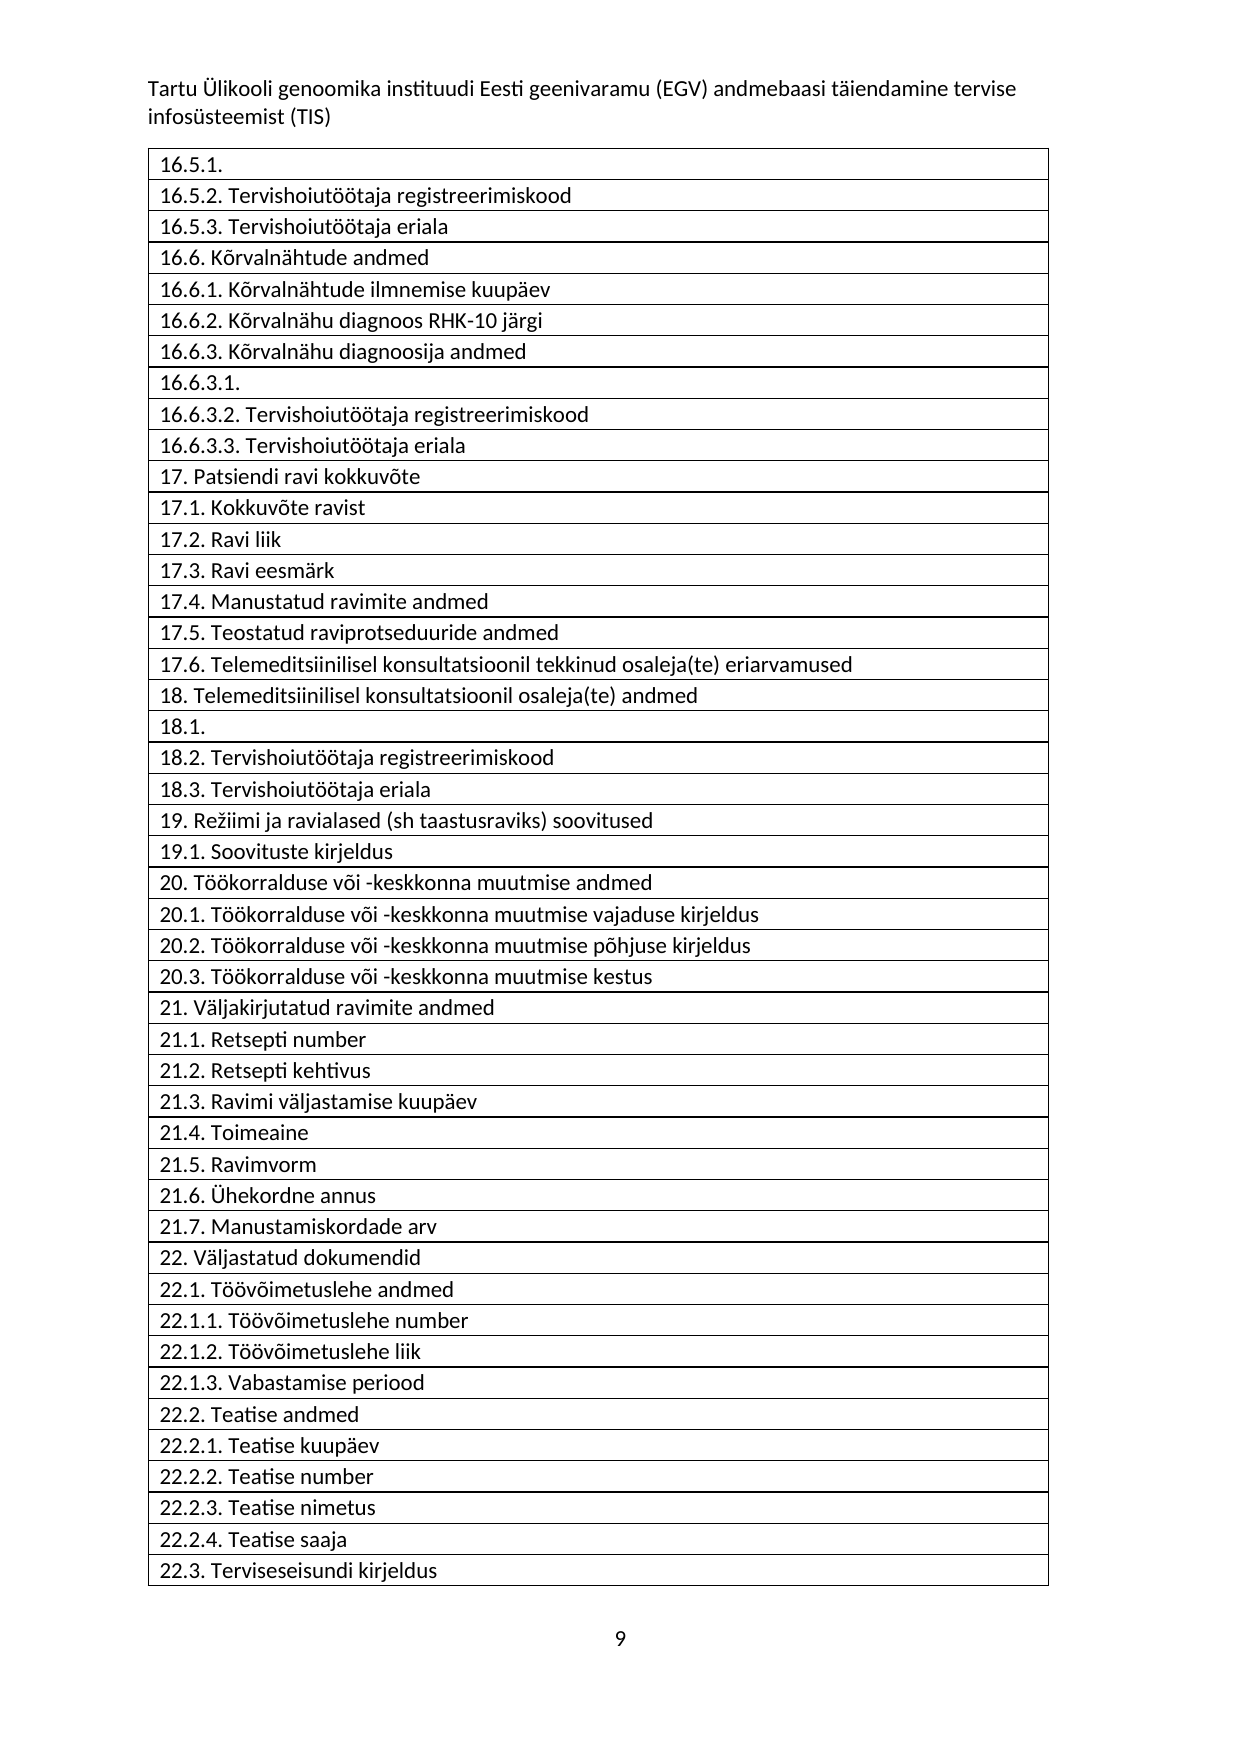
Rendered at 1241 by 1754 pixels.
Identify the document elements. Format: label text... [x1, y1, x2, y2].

table_cell 22.2.4. Teatise saaja [149, 1524, 1048, 1554]
table_cell 16.6.3.2. Tervishoiutöötaja registreerimiskood [149, 399, 1048, 429]
table_cell 21.1. Retsepti number [149, 1024, 1048, 1054]
table_cell 21.7. Manustamiskordade arv [149, 1211, 1048, 1241]
table_cell 21.3. Ravimi väljastamise kuupäev [149, 1086, 1048, 1116]
table_cell 16.6.3.3. Tervishoiutöötaja eriala [149, 430, 1048, 460]
table_cell 22.2.2. Teatise number [149, 1461, 1048, 1491]
table_cell 22.1.2. Töövõimetuslehe liik [149, 1336, 1048, 1366]
table_cell 17.2. Ravi liik [149, 524, 1048, 554]
table_cell 22.2.3. Teatise nimetus [149, 1493, 1048, 1523]
table_cell 20. Töökorralduse või -keskkonna muutmise andmed [149, 868, 1048, 898]
table_cell 21.2. Retsepti kehtivus [149, 1055, 1048, 1085]
table_cell 21.5. Ravimvorm [149, 1149, 1048, 1179]
table_cell 21.6. Ühekordne annus [149, 1180, 1048, 1210]
table_cell 22.3. Terviseseisundi kirjeldus [149, 1555, 1048, 1585]
table_cell 22.1. Töövõimetuslehe andmed [149, 1274, 1048, 1304]
table_cell 20.2. Töökorralduse või -keskkonna muutmise põhjuse kirjeldus [149, 930, 1048, 960]
table_cell 18.3. Tervishoiutöötaja eriala [149, 774, 1048, 804]
table_cell 17.1. Kokkuvõte ravist [149, 493, 1048, 523]
table_cell 22.1.1. Töövõimetuslehe number [149, 1305, 1048, 1335]
table_cell 22. Väljastatud dokumendid [149, 1243, 1048, 1273]
table_cell 17. Patsiendi ravi kokkuvõte [149, 461, 1048, 491]
table_cell 16.6.1. Kõrvalnähtude ilmnemise kuupäev [149, 274, 1048, 304]
table_cell 21.4. Toimeaine [149, 1118, 1048, 1148]
table_cell 17.4. Manustatud ravimite andmed [149, 586, 1048, 616]
table_cell 18. Telemeditsiinilisel konsultatsioonil osaleja(te) andmed [149, 680, 1048, 710]
table_cell 16.5.1. [149, 149, 1048, 179]
table_cell 16.5.2. Tervishoiutöötaja registreerimiskood [149, 180, 1048, 210]
table_cell 16.5.3. Tervishoiutöötaja eriala [149, 211, 1048, 241]
table_cell 18.1. [149, 711, 1048, 741]
table_cell 21. Väljakirjutatud ravimite andmed [149, 993, 1048, 1023]
table_cell 16.6.2. Kõrvalnähu diagnoos RHK-10 järgi [149, 305, 1048, 335]
table_cell 22.2.1. Teatise kuupäev [149, 1430, 1048, 1460]
table_cell 19.1. Soovituste kirjeldus [149, 836, 1048, 866]
table_cell 20.3. Töökorralduse või -keskkonna muutmise kestus [149, 961, 1048, 991]
table_cell 17.6. Telemeditsiinilisel konsultatsioonil tekkinud osaleja(te) eriarvamused [149, 649, 1048, 679]
table_cell 16.6. Kõrvalnähtude andmed [149, 243, 1048, 273]
table_cell 16.6.3. Kõrvalnähu diagnoosija andmed [149, 336, 1048, 366]
table_cell 17.3. Ravi eesmärk [149, 555, 1048, 585]
table_cell 18.2. Tervishoiutöötaja registreerimiskood [149, 743, 1048, 773]
table_cell 19. Režiimi ja ravialased (sh taastusraviks) soovitused [149, 805, 1048, 835]
table_cell 22.2. Teatise andmed [149, 1399, 1048, 1429]
table_cell 20.1. Töökorralduse või -keskkonna muutmise vajaduse kirjeldus [149, 899, 1048, 929]
table_cell 16.6.3.1. [149, 368, 1048, 398]
table_cell 17.5. Teostatud raviprotseduuride andmed [149, 618, 1048, 648]
table_cell 22.1.3. Vabastamise periood [149, 1368, 1048, 1398]
